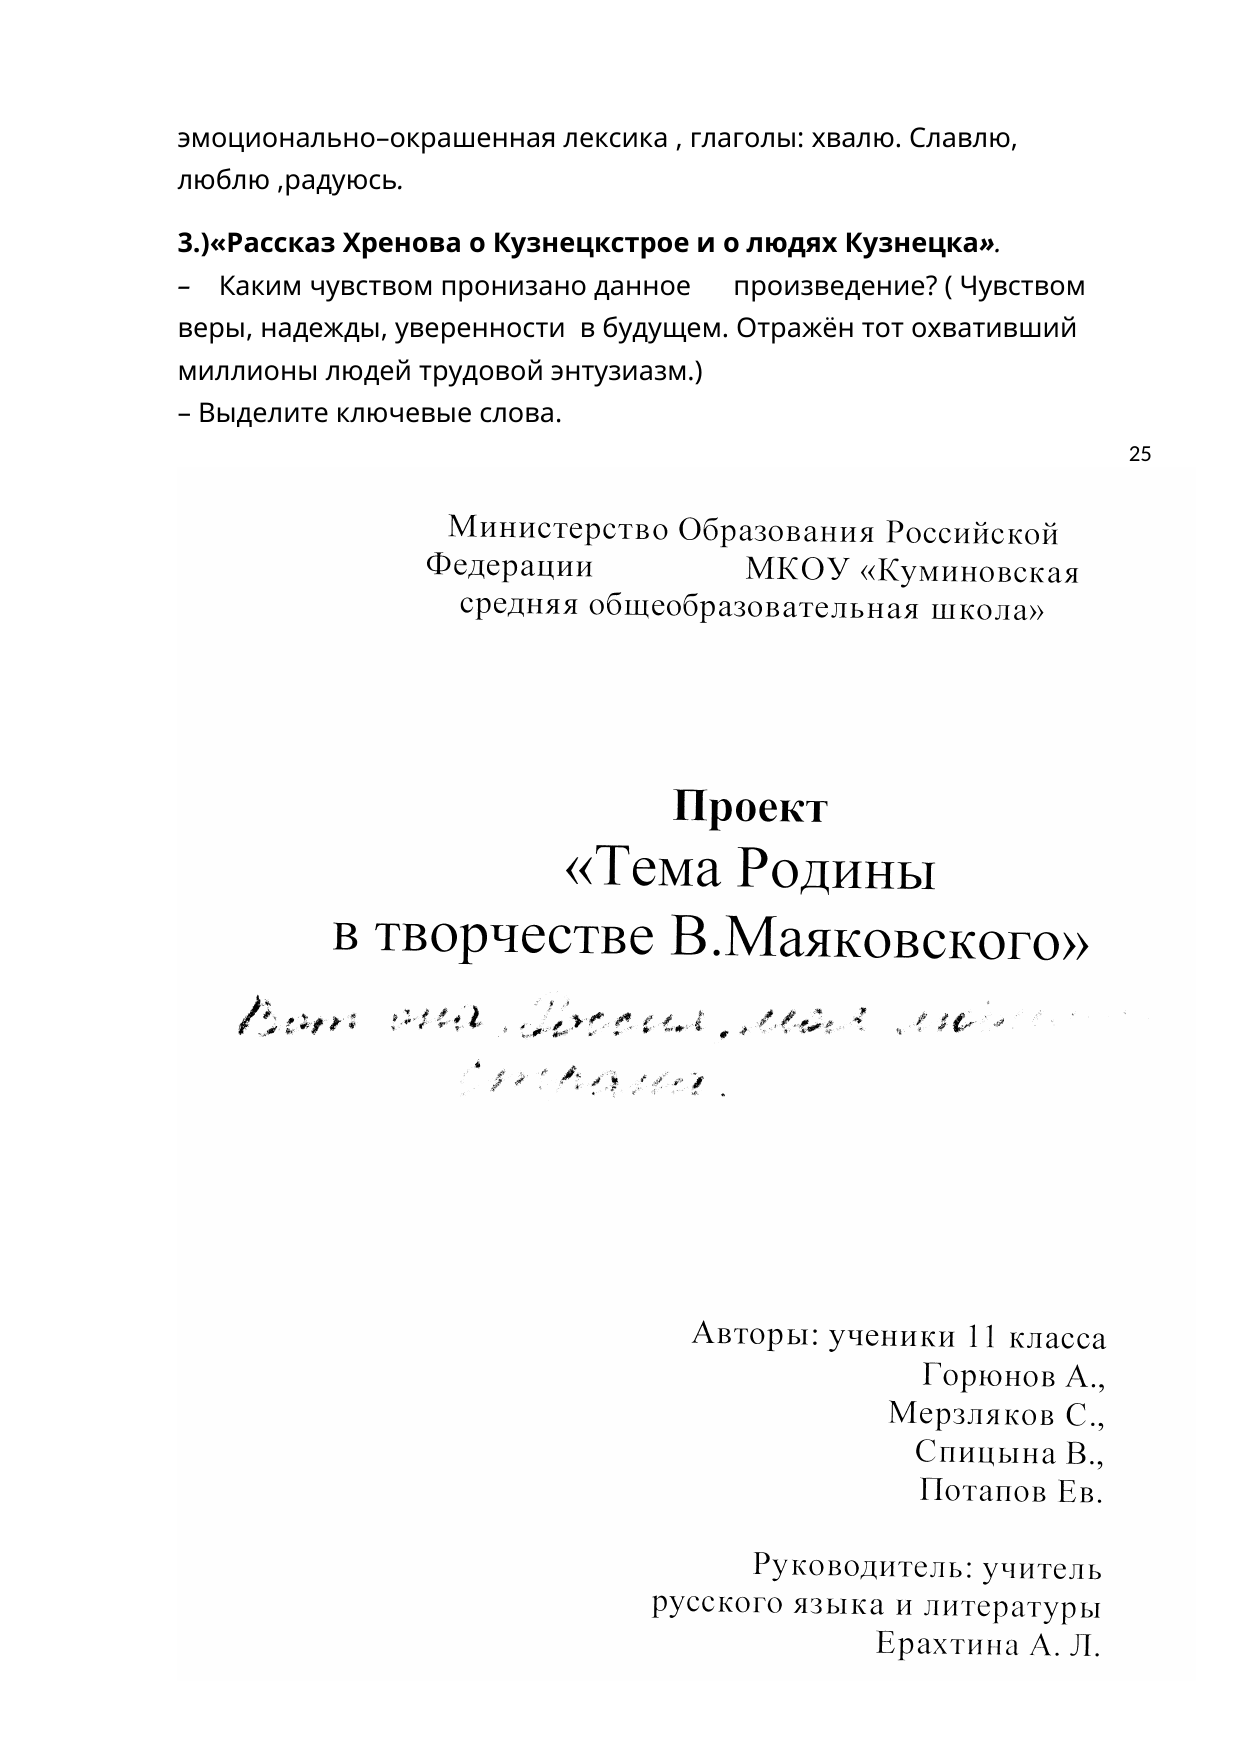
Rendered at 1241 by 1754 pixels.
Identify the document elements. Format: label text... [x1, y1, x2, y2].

list – Выделите ключевые слова. [177, 393, 1152, 430]
list – Каким чувством пронизано данное произведение? ( Чувством веры, надежды, уверенности в будущем. Отражён тот охвативший миллионы людей трудовой энтузиазм.) [177, 266, 1152, 388]
list 3.)«Рассказ Хренова о Кузнецкстрое и о людях Кузнецка». [177, 224, 1152, 261]
text Вывод: поэма «Хорошо» представляет собой гимн Отечеству. Поэт искренне радуется каждому достижению своей страны в области сельского хозяйства, промышленности, культуры, быта. Счастлив, что с народом: «Я с теми, кто вышел строить………». Преобладает высокая, эмоционально–окрашенная лексика , глаголы: хвалю. Славлю, люблю ,радуюсь. [177, 118, 1152, 197]
picture [177, 467, 1196, 1681]
